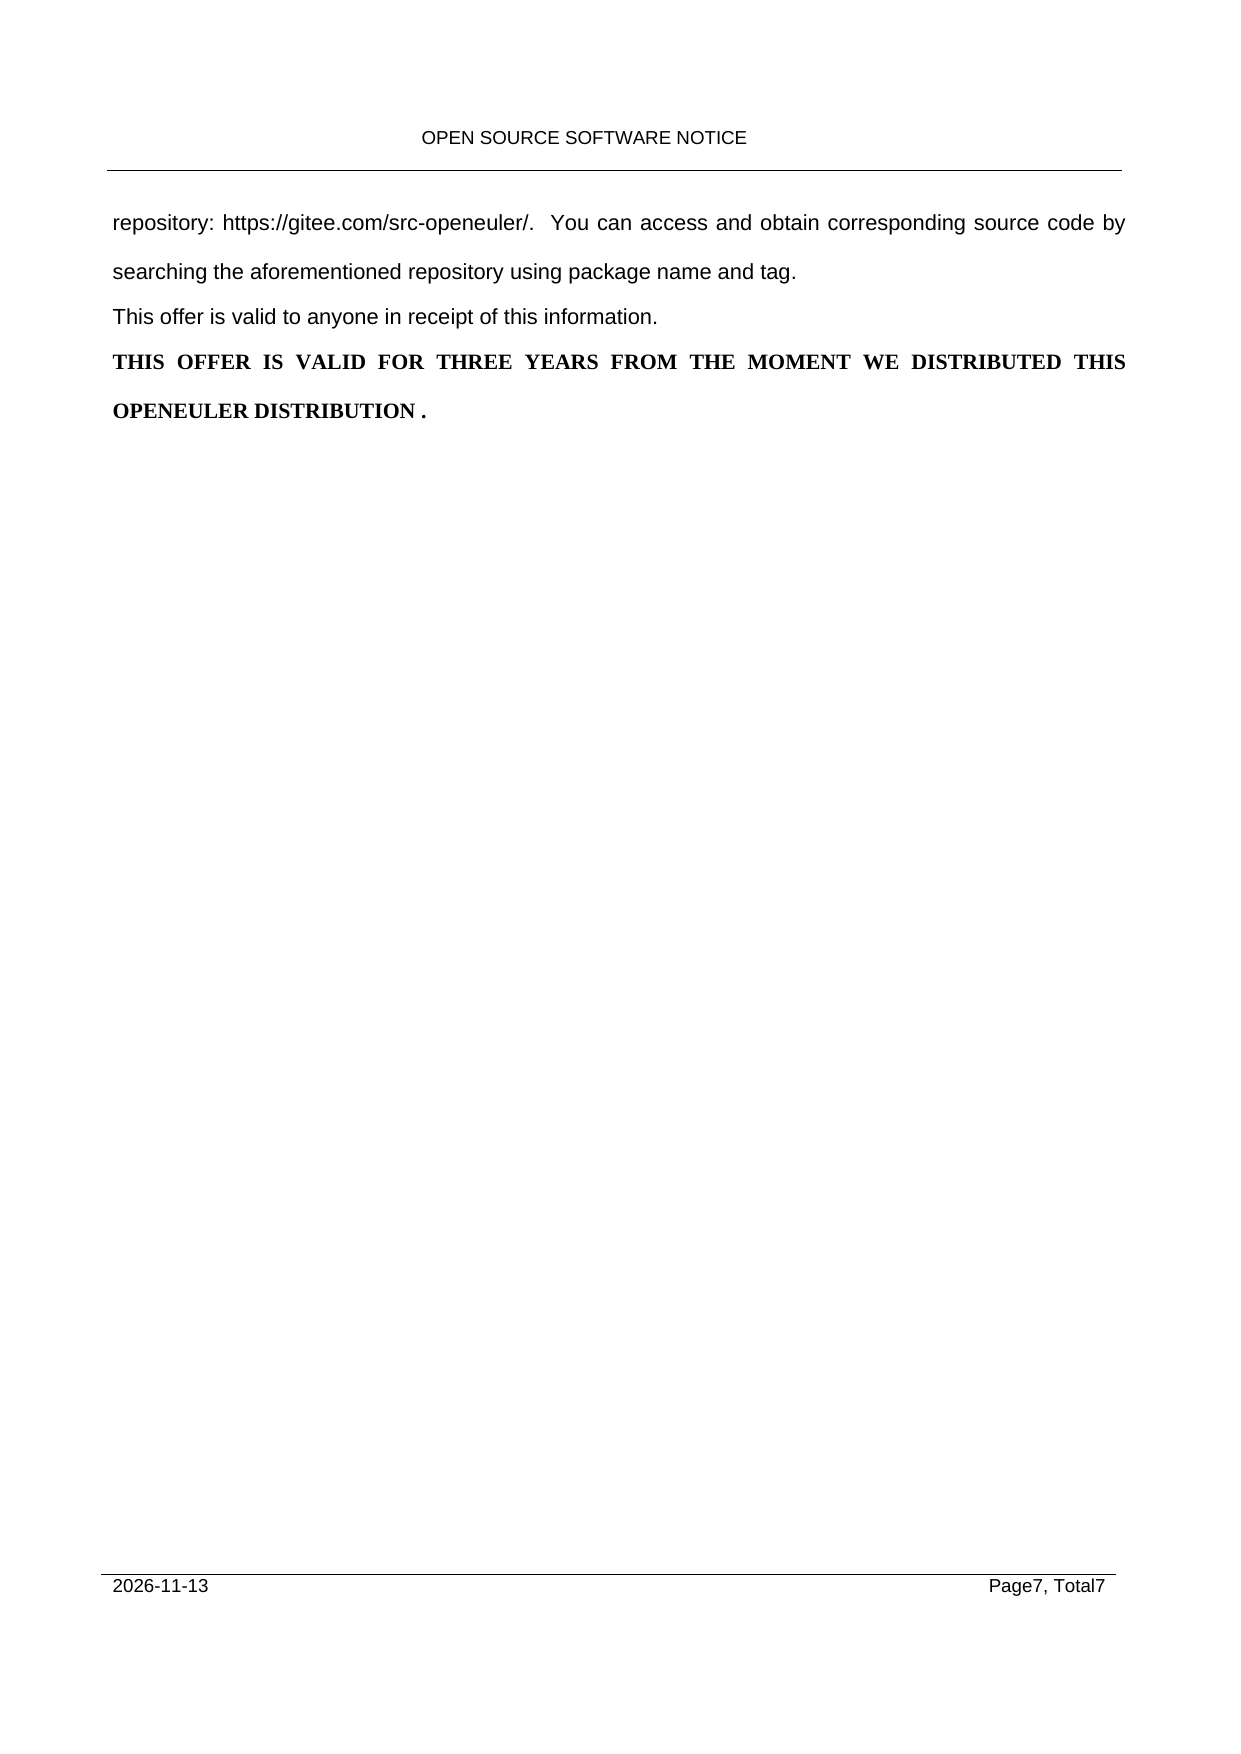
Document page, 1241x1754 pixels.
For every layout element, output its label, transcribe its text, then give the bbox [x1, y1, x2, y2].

text This offer is valid to anyone in receipt of this information. [112, 300, 1128, 333]
text THIS OFFER IS VALID FOR THREE YEARS FROM THE MOMENT WE DISTRIBUTED THIS OPENEULER DISTRIBUTION . [112, 345, 1128, 427]
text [112, 206, 1128, 288]
